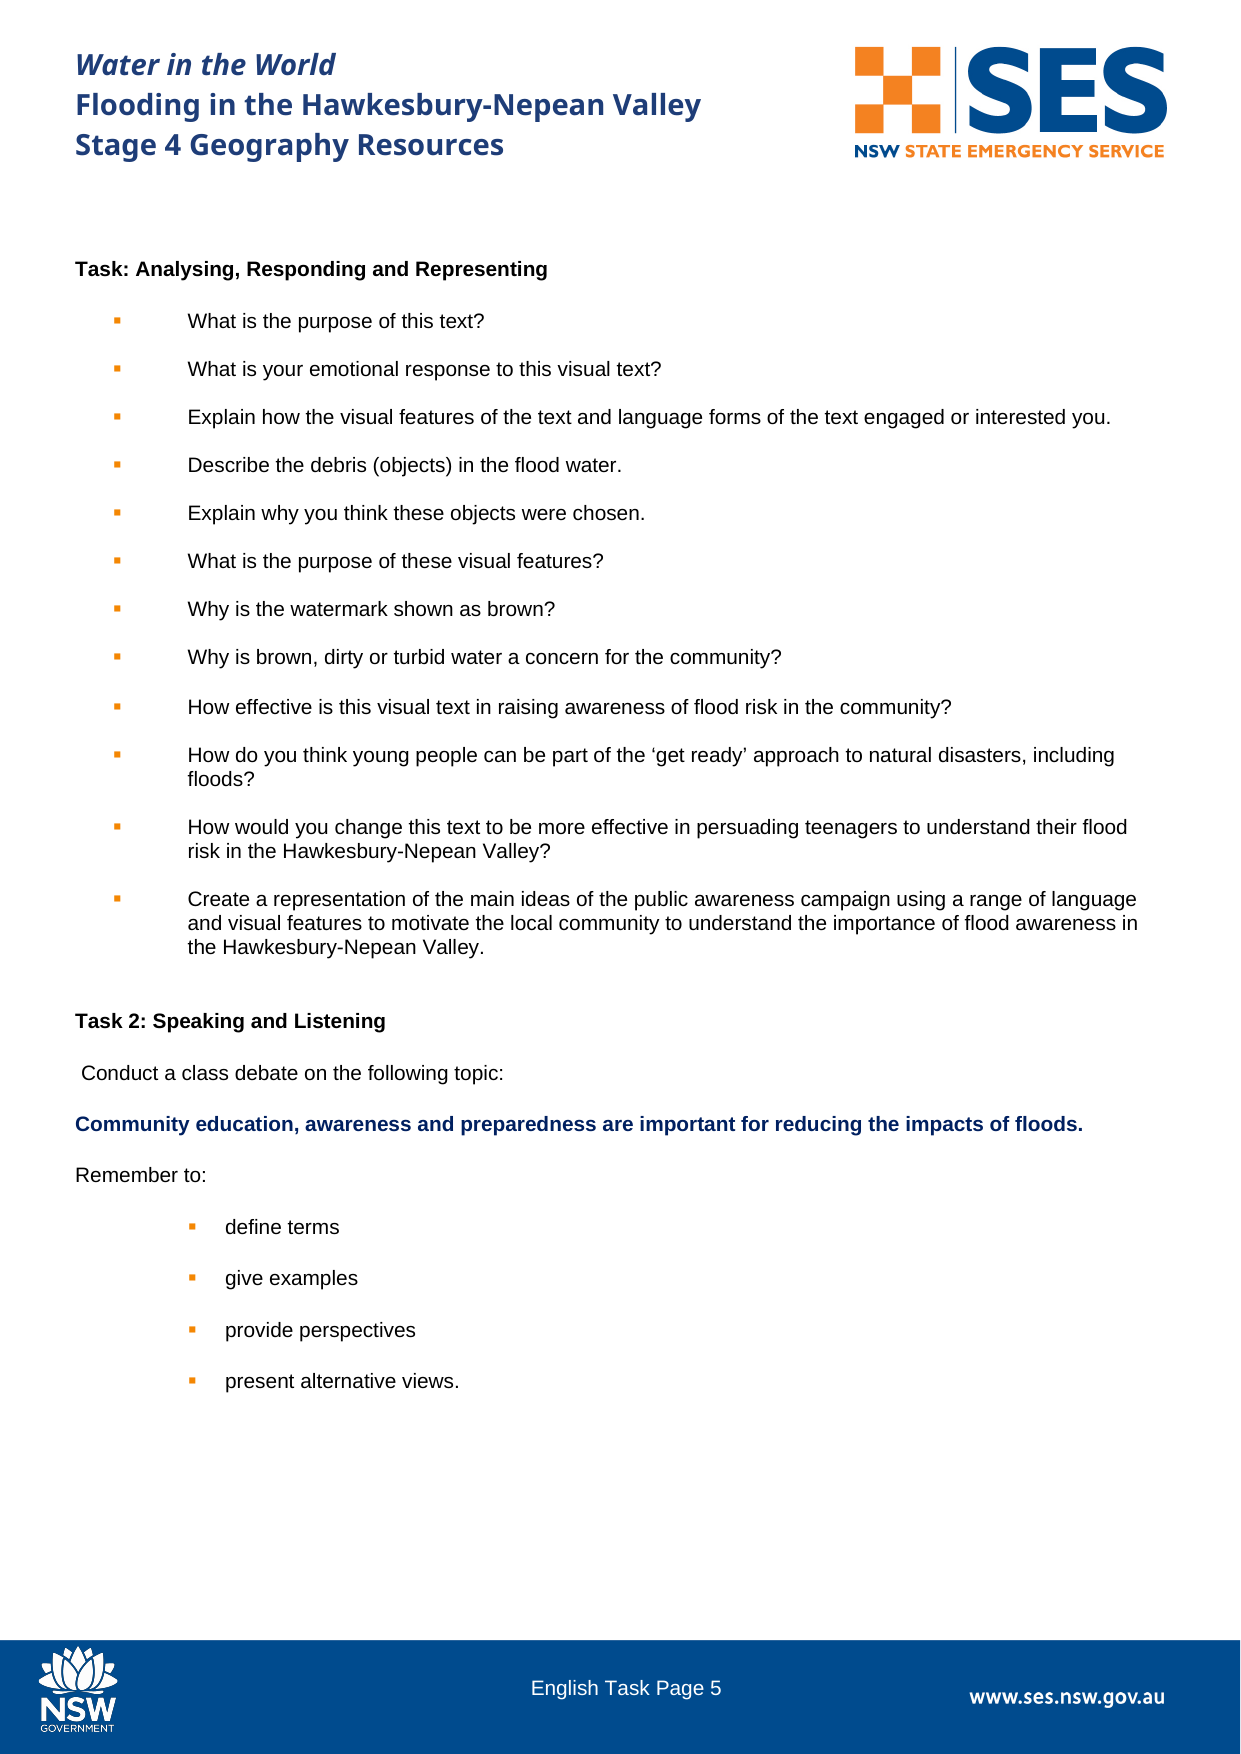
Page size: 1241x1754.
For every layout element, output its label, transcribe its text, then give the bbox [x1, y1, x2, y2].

text Task: Analysing, Responding and Representing [75, 257, 1165, 281]
list Create a representation of the main ideas of the public awareness campaign using a range of language and visual features to motivate the local community to understand the importance of flood awareness in the Hawkesbury-Nepean Valley. [112, 887, 1165, 959]
list What is the purpose of this text? [112, 308, 1165, 332]
list present alternative views. [187, 1369, 1165, 1393]
list How do you think young people can be part of the ‘get ready’ approach to natural disasters, including floods? [112, 743, 1165, 791]
list What is the purpose of these visual features? [112, 548, 1165, 573]
list Describe the debris (objects) in the flood water. [112, 452, 1165, 477]
list define terms [187, 1215, 1165, 1239]
list What is your emotional response to this visual text? [112, 356, 1165, 381]
list Why is the watermark shown as brown? [112, 597, 1165, 621]
picture [0, 0, 1241, 1754]
list Explain how the visual features of the text and language forms of the text engaged or interested you. [112, 404, 1165, 428]
list How effective is this visual text in raising awareness of flood risk in the community? [112, 695, 1165, 719]
text Conduct a class debate on the following topic: [75, 1061, 1165, 1084]
text Remember to: [75, 1163, 1165, 1187]
text Community education, awareness and preparedness are important for reducing the impacts of floods. [75, 1112, 1165, 1136]
list Explain why you think these objects were chosen. [112, 501, 1165, 524]
list How would you change this text to be more effective in persuading teenagers to understand their flood risk in the Hawkesbury-Nepean Valley? [112, 815, 1165, 863]
list provide perspectives [187, 1318, 1165, 1342]
list give examples [187, 1266, 1165, 1290]
list Why is brown, dirty or turbid water a concern for the community? [112, 644, 1165, 669]
text Task 2: Speaking and Listening [75, 1009, 1165, 1033]
